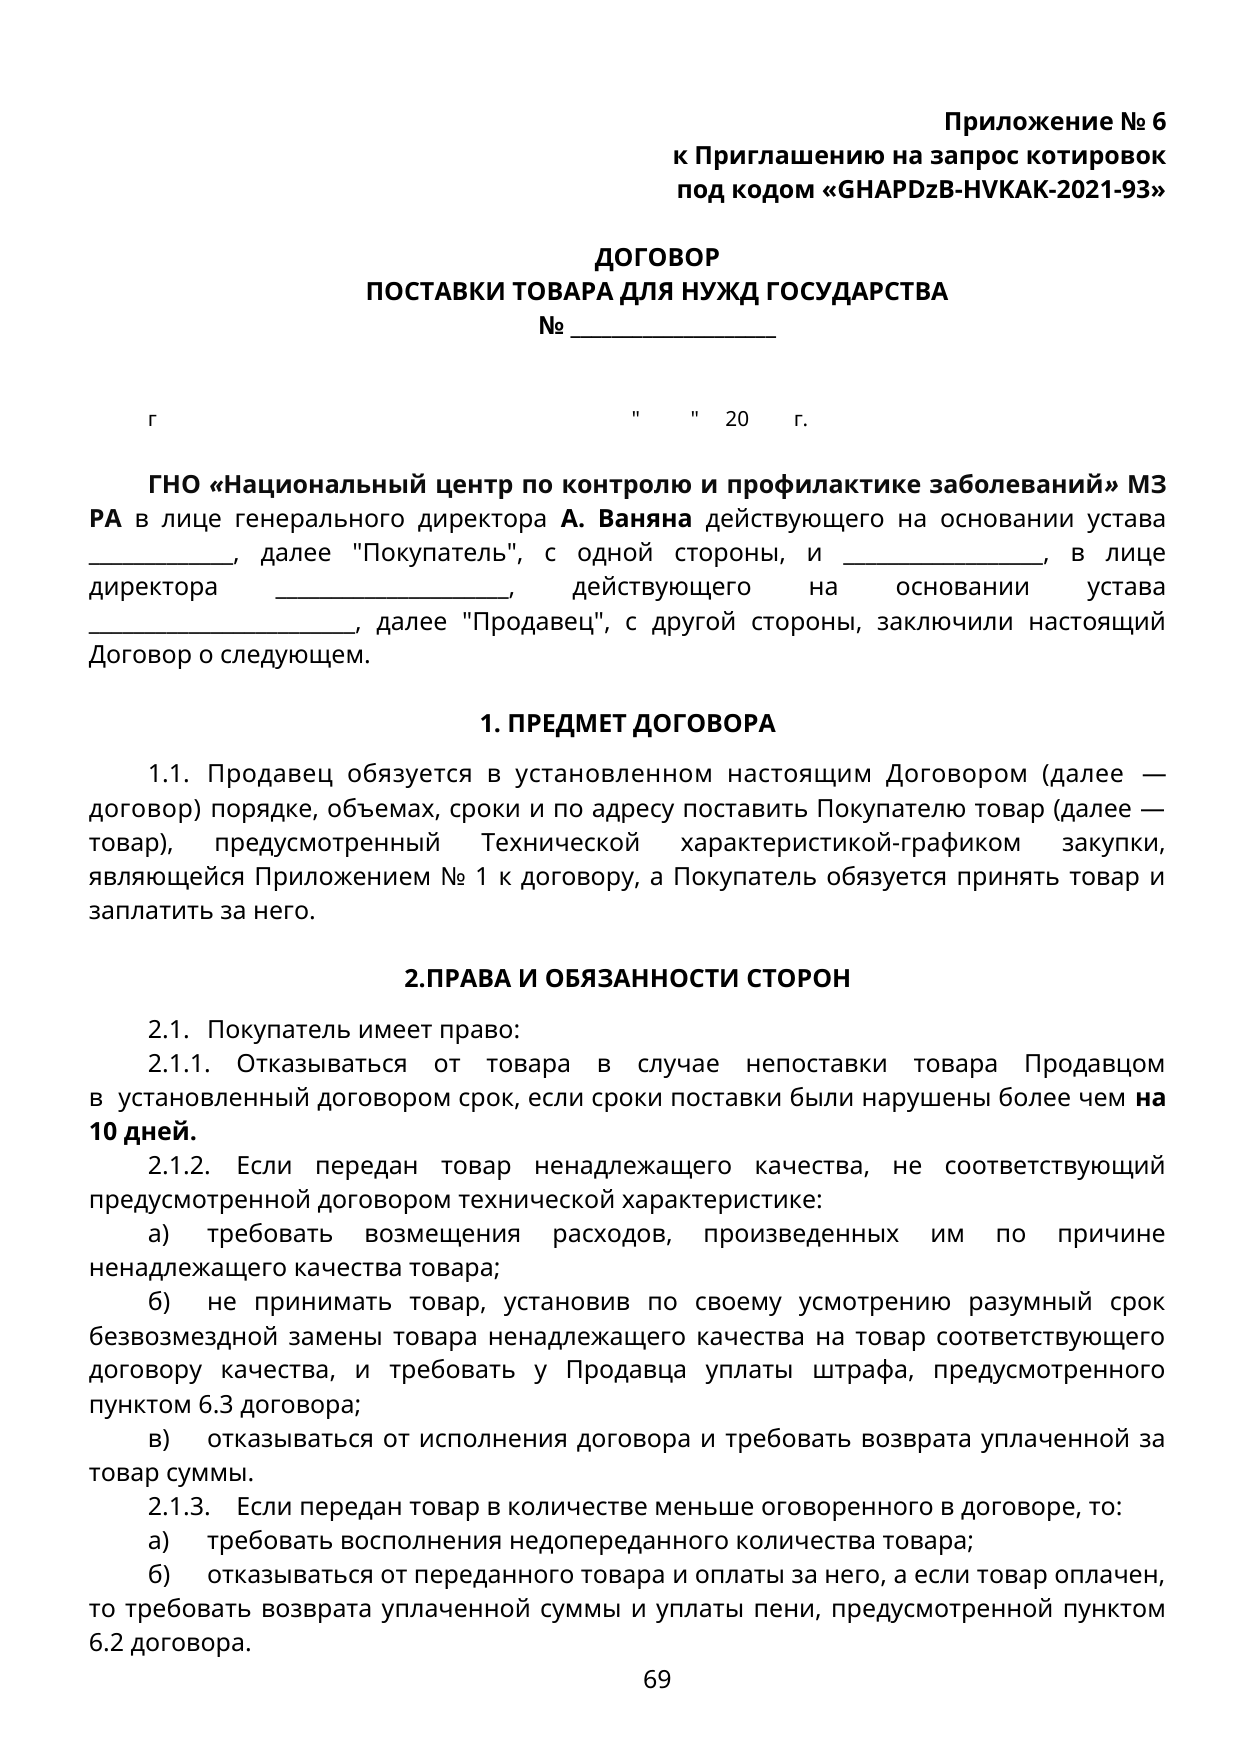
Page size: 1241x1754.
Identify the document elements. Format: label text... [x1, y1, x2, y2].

text 1.1. Продавец обязуется в установленном настоящим Договором (далее — договор) порядке, объемах, сроки и по адресу поставить Покупателю товар (далее — товар), предусмотренный Технической характеристикой-графиком закупки, являющейся Приложением № 1 к договору, а Покупатель обязуется принять товар и заплатить за него. [89, 756, 1167, 927]
text под кодом «GHAPDzB-HVKAK-2021-93» [89, 172, 1167, 206]
text 2.1.1. Отказываться от товара в случае непоставки товара Продавцом в установленный договором срок, если сроки поставки были нарушены более чем на 10 дней. [89, 1045, 1167, 1148]
text ДОГОВОР [89, 240, 1167, 274]
text № ____________________ [89, 308, 1167, 342]
text 2.1.3. Если передан товар в количестве меньше оговоренного в договоре, то: [89, 1488, 1167, 1522]
text ГНО «Национальный центр по контролю и профилактике заболеваний» МЗ РА в лице генерального директора А. Ваняна действующего на основании устава _____________, далее "Покупатель", с одной стороны, и __________________, в лице директора _____________________, действующего на основании устава ________________________, далее "Продавец", с другой стороны, заключили настоящий Договор о следующем. [89, 467, 1167, 671]
text ПОСТАВКИ ТОВАРА ДЛЯ НУЖД ГОСУДАРСТВА [89, 274, 1167, 308]
table_header г [78, 376, 561, 433]
text 2.1. Покупатель имеет право: [89, 1011, 1167, 1045]
text 2.ПРАВА И ОБЯЗАННОСТИ СТОРОН [89, 961, 1167, 995]
text 2.1.2. Если передан товар ненадлежащего качества, не соответствующий предусмотренной договором технической характеристике: [89, 1148, 1167, 1216]
text в) отказываться от исполнения договора и требовать возврата уплаченной за товар суммы. [89, 1420, 1167, 1488]
text а) требовать возмещения расходов, произведенных им по причине ненадлежащего качества товара; [89, 1216, 1167, 1284]
text к Приглашению на запрос котировок [89, 137, 1167, 172]
text б) не принимать товар, установив по своему усмотрению разумный срок безвозмездной замены товара ненадлежащего качества на товар соответствующего договору качества, и требовать у Продавца уплаты штрафа, предусмотренного пунктом 6.3 договора; [89, 1284, 1167, 1420]
text б) отказываться от переданного товара и оплаты за него, а если товар оплачен, то требовать возврата уплаченной суммы и уплаты пени, предусмотренной пунктом 6.2 договора. [89, 1557, 1167, 1659]
table_header " " 20 г. [561, 376, 1045, 433]
text а) требовать восполнения недопереданного количества товара; [89, 1522, 1167, 1557]
text 1. ПРЕДМЕТ ДОГОВОРА [89, 705, 1167, 739]
text Приложение № 6 [89, 103, 1167, 137]
